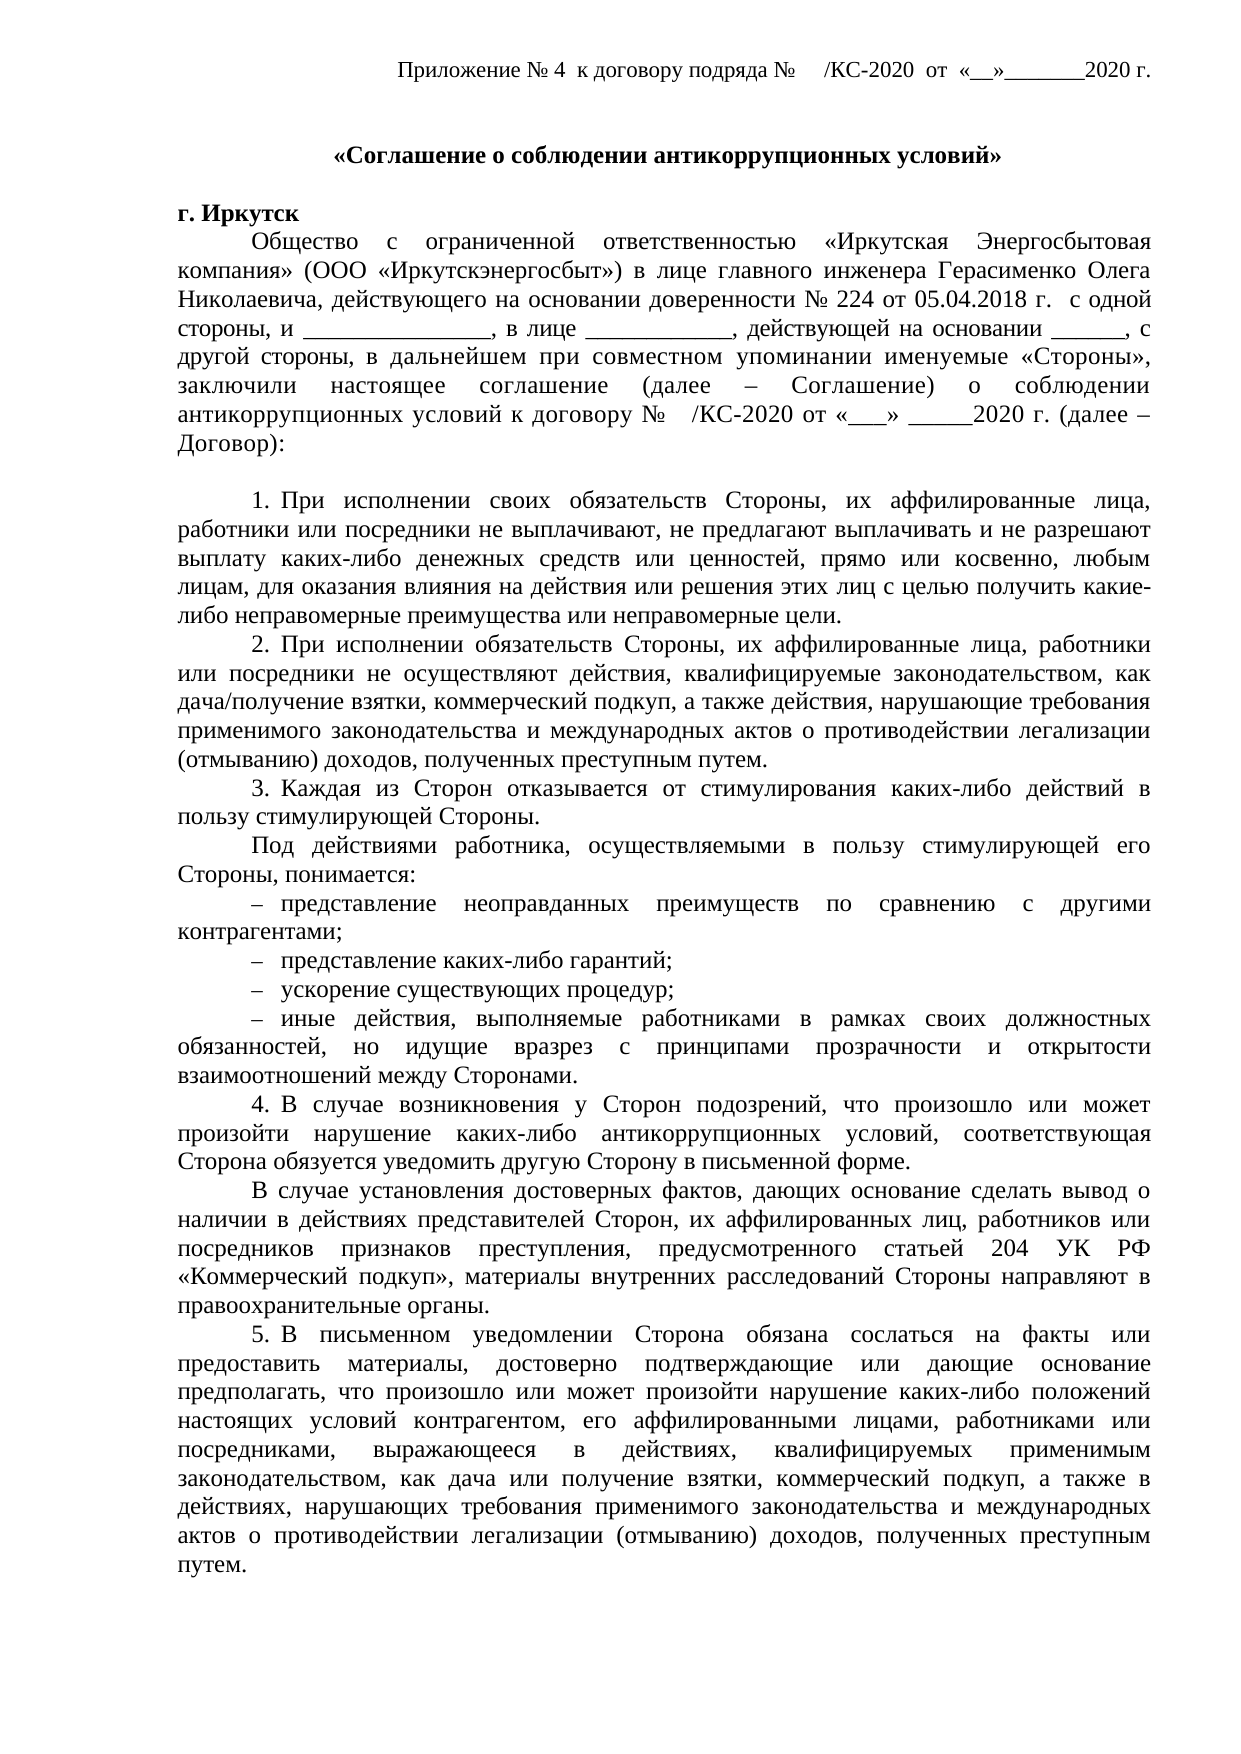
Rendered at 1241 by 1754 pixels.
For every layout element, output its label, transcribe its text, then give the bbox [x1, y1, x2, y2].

text г. Иркутск [177, 198, 1152, 226]
list Каждая из Сторон отказывается от стимулирования каких-либо действий в пользу стимулирующей Стороны. [177, 773, 1152, 830]
text В случае установления достоверных фактов, дающих основание сделать вывод о наличии в действиях представителей Сторон, их аффилированных лиц, работников или посредников признаков преступления, предусмотренного статьей 204 УК РФ «Коммерческий подкуп», материалы внутренних расследований Стороны направляют в правоохранительные органы. [177, 1175, 1152, 1319]
list представление неоправданных преимуществ по сравнению с другими контрагентами; [177, 888, 1152, 945]
text Под действиями работника, осуществляемыми в пользу стимулирующей его Стороны, понимается: [177, 830, 1152, 888]
text Общество с ограниченной ответственностью «Иркутская Энергосбытовая компания» (ООО «Иркутскэнергосбыт») в лице главного инженера Герасименко Олега Николаевича, действующего на основании доверенности № 224 от 05.04.2018 г. с одной стороны, и _______________, в лице ____________, действующей на основании ______, с другой стороны, в дальнейшем при совместном упоминании именуемые «Стороны», заключили настоящее соглашение (далее – Соглашение) о соблюдении антикоррупционных условий к договору № /КС-2020 от «___» _____2020 г. (далее – Договор): [177, 226, 1152, 456]
list В случае возникновения у Сторон подозрений, что произошло или может произойти нарушение каких-либо антикоррупционных условий, соответствующая Сторона обязуется уведомить другую Сторону в письменной форме. [177, 1089, 1152, 1175]
list При исполнении обязательств Стороны, их аффилированные лица, работники или посредники не осуществляют действия, квалифицируемые законодательством, как дача/получение взятки, коммерческий подкуп, а также действия, нарушающие требования применимого законодательства и международных актов о противодействии легализации (отмыванию) доходов, полученных преступным путем. [177, 629, 1152, 773]
text «Соглашение о соблюдении антикоррупционных условий» [177, 140, 1152, 169]
text Приложение № 4 к договору подряда № /КС-2020 от «__»_______2020 г. [177, 56, 1152, 83]
list При исполнении своих обязательств Стороны, их аффилированные лица, работники или посредники не выплачивают, не предлагают выплачивать и не разрешают выплату каких-либо денежных средств или ценностей, прямо или косвенно, любым лицам, для оказания влияния на действия или решения этих лиц с целью получить какие-либо неправомерные преимущества или неправомерные цели. [177, 485, 1152, 629]
list ускорение существующих процедур; [177, 974, 1152, 1003]
list В письменном уведомлении Сторона обязана сослаться на факты или предоставить материалы, достоверно подтверждающие или дающие основание предполагать, что произошло или может произойти нарушение каких-либо положений настоящих условий контрагентом, его аффилированными лицами, работниками или посредниками, выражающееся в действиях, квалифицируемых применимым законодательством, как дача или получение взятки, коммерческий подкуп, а также в действиях, нарушающих требования применимого законодательства и международных актов о противодействии легализации (отмыванию) доходов, полученных преступным путем. [177, 1319, 1152, 1578]
list иные действия, выполняемые работниками в рамках своих должностных обязанностей, но идущие вразрез с принципами прозрачности и открытости взаимоотношений между Сторонами. [177, 1003, 1152, 1089]
list представление каких-либо гарантий; [177, 945, 1152, 974]
